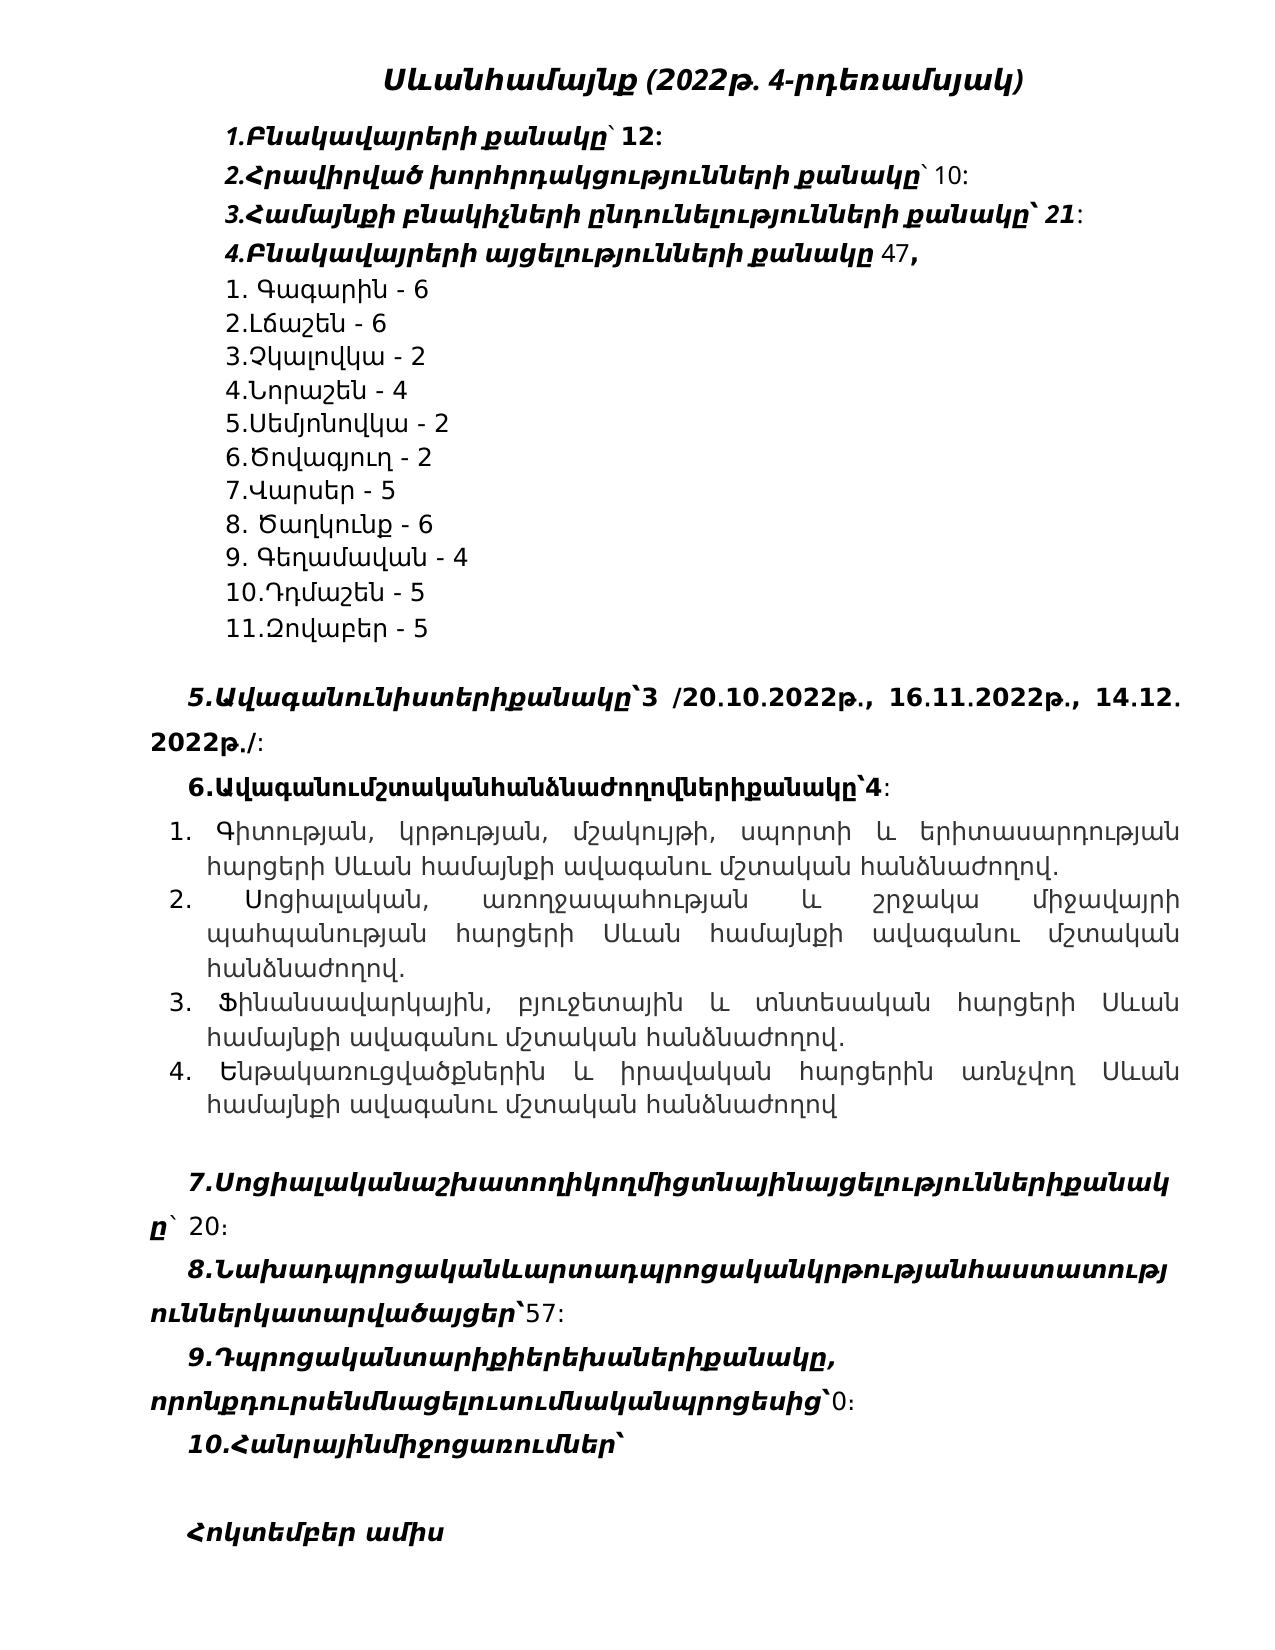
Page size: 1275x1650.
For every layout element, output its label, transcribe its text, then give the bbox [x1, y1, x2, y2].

text 4. Ենթակառուցվածքներին և իրավական հարցերին առնչվող Սևան համայնքի ավագանու մշտական հանձնաժողով [169, 1057, 1181, 1120]
text 9. Գեղամավան - 4 [150, 543, 1181, 573]
text 3.Համայնքի բնակիչների ընդունելությունների քանակը՝ 21: [150, 197, 1181, 231]
text 7.Վարսեր - 5 [150, 476, 1181, 506]
text 9.Դպրոցականտարիքիերեխաներիքանակը, որոնքդուրսենմնացելուսումնականպրոցեսից՝0։ [150, 1343, 1181, 1416]
text 6.Ավագանումշտականհանձնաժողովներիքանակը՝4: [150, 773, 1181, 802]
text 1. Գիտության, կրթության, մշակույթի, սպորտի և երիտասարդության հարցերի Սևան համայնքի ավագանու մշտական հանձնաժողով․ [169, 817, 1181, 881]
text 6.Ծովագյուղ - 2 [150, 443, 1181, 472]
text 2.Հրավիրված խորհրդակցությունների քանակը՝ 10: [150, 158, 1181, 192]
text 8. Ծաղկունք - 6 [150, 510, 1181, 539]
text 4.Բնակավայրերի այցելությունների քանակը 47, [150, 236, 1181, 270]
text 5.Ավագանունիստերիքանակը՝3 /20․10․2022թ․, 16․11․2022թ․, 14․12․2022թ․/: [150, 681, 1181, 758]
text 11․Զովաբեր - 5 [150, 612, 1181, 643]
text Հոկտեմբեր ամիս [150, 1518, 1181, 1547]
text Սևանհամայնք (2022թ. 4-րդեռամսյակ) [150, 59, 1181, 99]
text 10․Դդմաշեն - 5 [150, 577, 1181, 608]
text 2.Լճաշեն - 6 [150, 309, 1181, 338]
text 7.Սոցիալականաշխատողիկողմիցտնայինայցելություններիքանակը` 20։ [150, 1168, 1181, 1241]
text 5.Սեմյոնովկա - 2 [150, 409, 1181, 438]
text 2. Սոցիալական, առողջապահության և շրջակա միջավայրի պահպանության հարցերի Սևան համայնքի ավագանու մշտական հանձնաժողով․ [169, 886, 1181, 984]
text 1.Բնակավայրերի քանակը՝ 12: [150, 118, 1181, 153]
text 3.Չկալովկա - 2 [150, 342, 1181, 371]
text 3. Ֆինանսավարկային, բյուջետային և տնտեսական հարցերի Սևան համայնքի ավագանու մշտական հանձնաժողով․ [169, 988, 1181, 1053]
text 10.Հանրայինմիջոցառումներ՝ [150, 1431, 1181, 1460]
text 1. Գագարին - 6 [150, 275, 1181, 304]
text 4.Նորաշեն - 4 [150, 376, 1181, 405]
text 8.Նախադպրոցականևարտադպրոցականկրթությանհաստատություններկատարվածայցեր՝57: [150, 1256, 1181, 1328]
